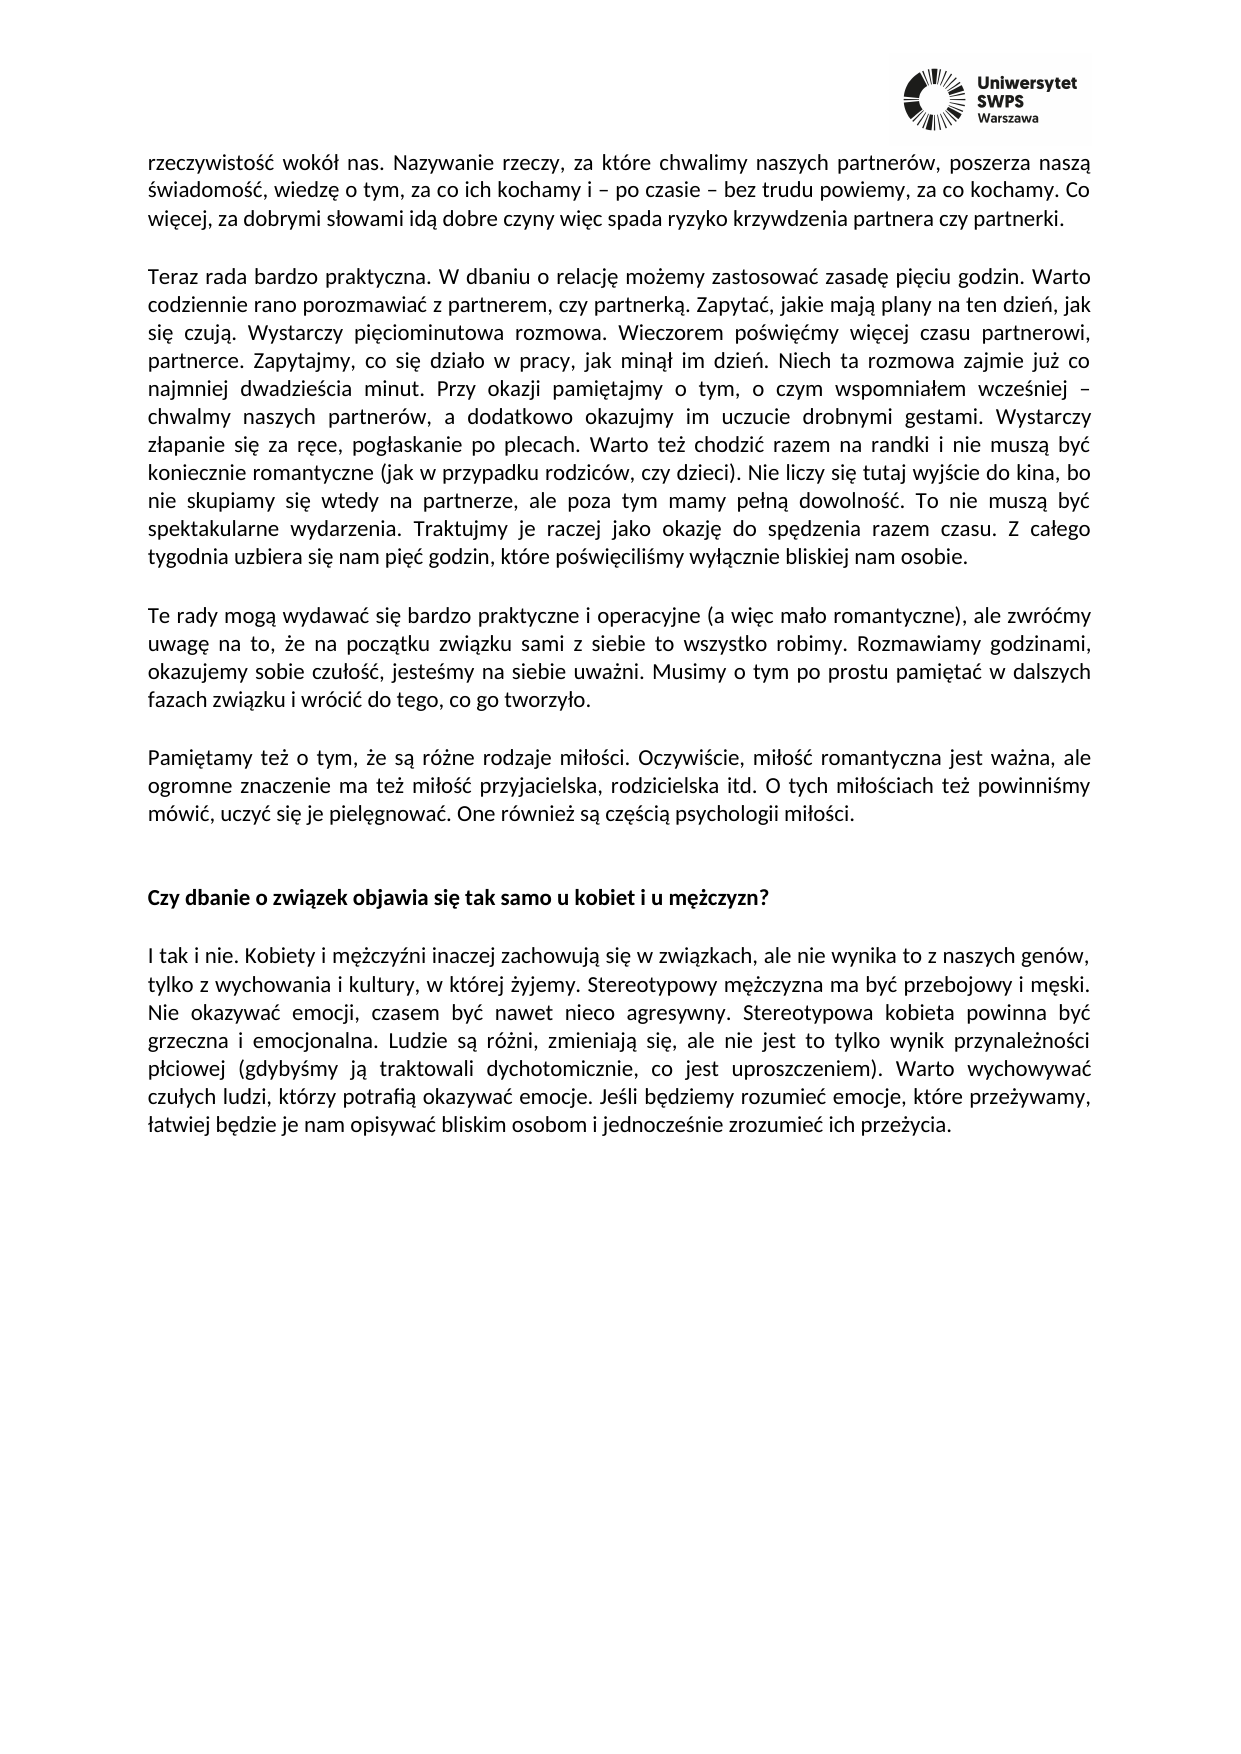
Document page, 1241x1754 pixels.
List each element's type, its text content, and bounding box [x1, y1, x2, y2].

picture [888, 53, 1093, 146]
text Teraz rada bardzo praktyczna. W dbaniu o relację możemy zastosować zasadę pięciu godzin. Warto codziennie rano porozmawiać z partnerem, czy partnerką. Zapytać, jakie mają plany na ten dzień, jak się czują. Wystarczy pięciominutowa rozmowa. Wieczorem poświęćmy więcej czasu partnerowi, partnerce. Zapytajmy, co się działo w pracy, jak minął im dzień. Niech ta rozmowa zajmie już co najmniej dwadzieścia minut. Przy okazji pamiętajmy o tym, o czym wspomniałem wcześniej – chwalmy naszych partnerów, a dodatkowo okazujmy im uczucie drobnymi gestami. Wystarczy złapanie się za ręce, pogłaskanie po plecach. Warto też chodzić razem na randki i nie muszą być koniecznie romantyczne (jak w przypadku rodziców, czy dzieci). Nie liczy się tutaj wyjście do kina, bo nie skupiamy się wtedy na partnerze, ale poza tym mamy pełną dowolność. To nie muszą być spektakularne wydarzenia. Traktujmy je raczej jako okazję do spędzenia razem czasu. Z całego tygodnia uzbiera się nam pięć godzin, które poświęciliśmy wyłącznie bliskiej nam osobie. [148, 262, 1093, 570]
text Czy dbanie o związek objawia się tak samo u kobiet i u mężczyzn? [148, 883, 1093, 911]
text Pamiętamy też o tym, że są różne rodzaje miłości. Oczywiście, miłość romantyczna jest ważna, ale ogromne znaczenie ma też miłość przyjacielska, rodzicielska itd. O tych miłościach też powinniśmy mówić, uczyć się je pielęgnować. One również są częścią psychologii miłości. [148, 743, 1093, 828]
text I tak i nie. Kobiety i mężczyźni inaczej zachowują się w związkach, ale nie wynika to z naszych genów, tylko z wychowania i kultury, w której żyjemy. Stereotypowy mężczyzna ma być przebojowy i męski. Nie okazywać emocji, czasem być nawet nieco agresywny. Stereotypowa kobieta powinna być grzeczna i emocjonalna. Ludzie są różni, zmieniają się, ale nie jest to tylko wynik przynależności płciowej (gdybyśmy ją traktowali dychotomicznie, co jest uproszczeniem). Warto wychowywać czułych ludzi, którzy potrafią okazywać emocje. Jeśli będziemy rozumieć emocje, które przeżywamy, łatwiej będzie je nam opisywać bliskim osobom i jednocześnie zrozumieć ich przeżycia. [148, 942, 1093, 1138]
text Te rady mogą wydawać się bardzo praktyczne i operacyjne (a więc mało romantyczne), ale zwróćmy uwagę na to, że na początku związku sami z siebie to wszystko robimy. Rozmawiamy godzinami, okazujemy sobie czułość, jesteśmy na siebie uważni. Musimy o tym po prostu pamiętać w dalszych fazach związku i wrócić do tego, co go tworzyło. [148, 601, 1093, 713]
